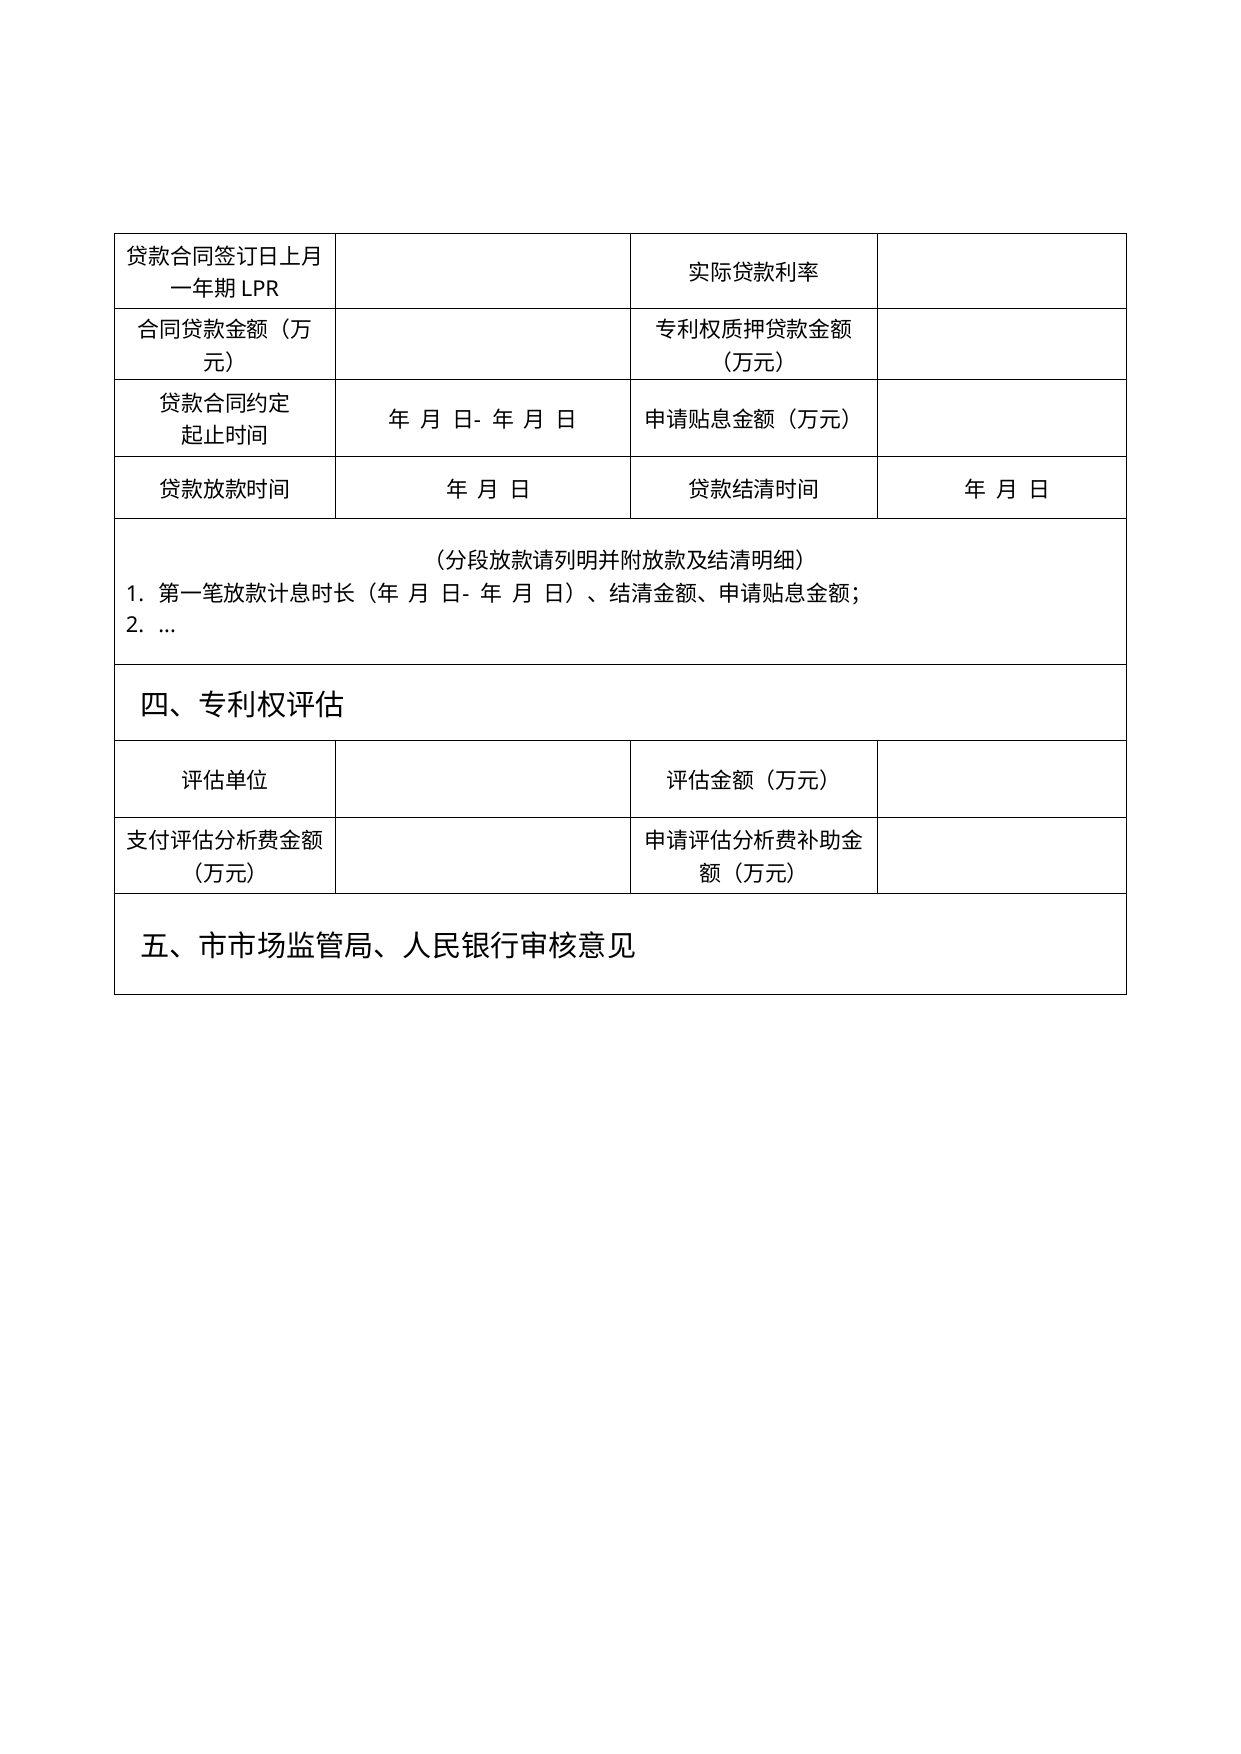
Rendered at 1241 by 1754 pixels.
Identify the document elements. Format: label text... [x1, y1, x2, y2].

table_cell 专利权质押贷款金额（万元） [631, 309, 877, 379]
table_cell 支付评估分析费金额（万元） [115, 818, 335, 893]
table_cell [336, 234, 630, 308]
table_cell 贷款结清时间 [631, 457, 877, 518]
table_cell （分段放款请列明并附放款及结清明细） 第一笔放款计息时长（年 月 日- 年 月 日）、结清金额、申请贴息金额； ... [115, 519, 1126, 664]
table_cell 年 月 日 [336, 457, 630, 518]
table_cell 四、专利权评估 [115, 665, 1126, 740]
table_cell 合同贷款金额（万元） [115, 309, 335, 379]
table_cell [336, 741, 630, 817]
table_cell [878, 309, 1126, 379]
table_cell [336, 818, 630, 893]
table_cell [878, 818, 1126, 893]
table_cell 实际贷款利率 [631, 234, 877, 308]
table_cell [878, 234, 1126, 308]
table_cell 评估金额（万元） [631, 741, 877, 817]
table_cell [878, 741, 1126, 817]
table_cell [336, 309, 630, 379]
table_cell 五、市市场监管局、人民银行审核意见 [115, 894, 1126, 994]
table_cell 申请评估分析费补助金额（万元） [631, 818, 877, 893]
table_cell 申请贴息金额（万元） [631, 380, 877, 456]
table_cell 贷款合同约定 起止时间 [115, 380, 335, 456]
table_cell 年 月 日- 年 月 日 [336, 380, 630, 456]
table_cell 年 月 日 [878, 457, 1126, 518]
table_cell 贷款合同签订日上月一年期LPR [115, 234, 335, 308]
table_cell 评估单位 [115, 741, 335, 817]
table_cell [878, 380, 1126, 456]
table_cell 贷款放款时间 [115, 457, 335, 518]
